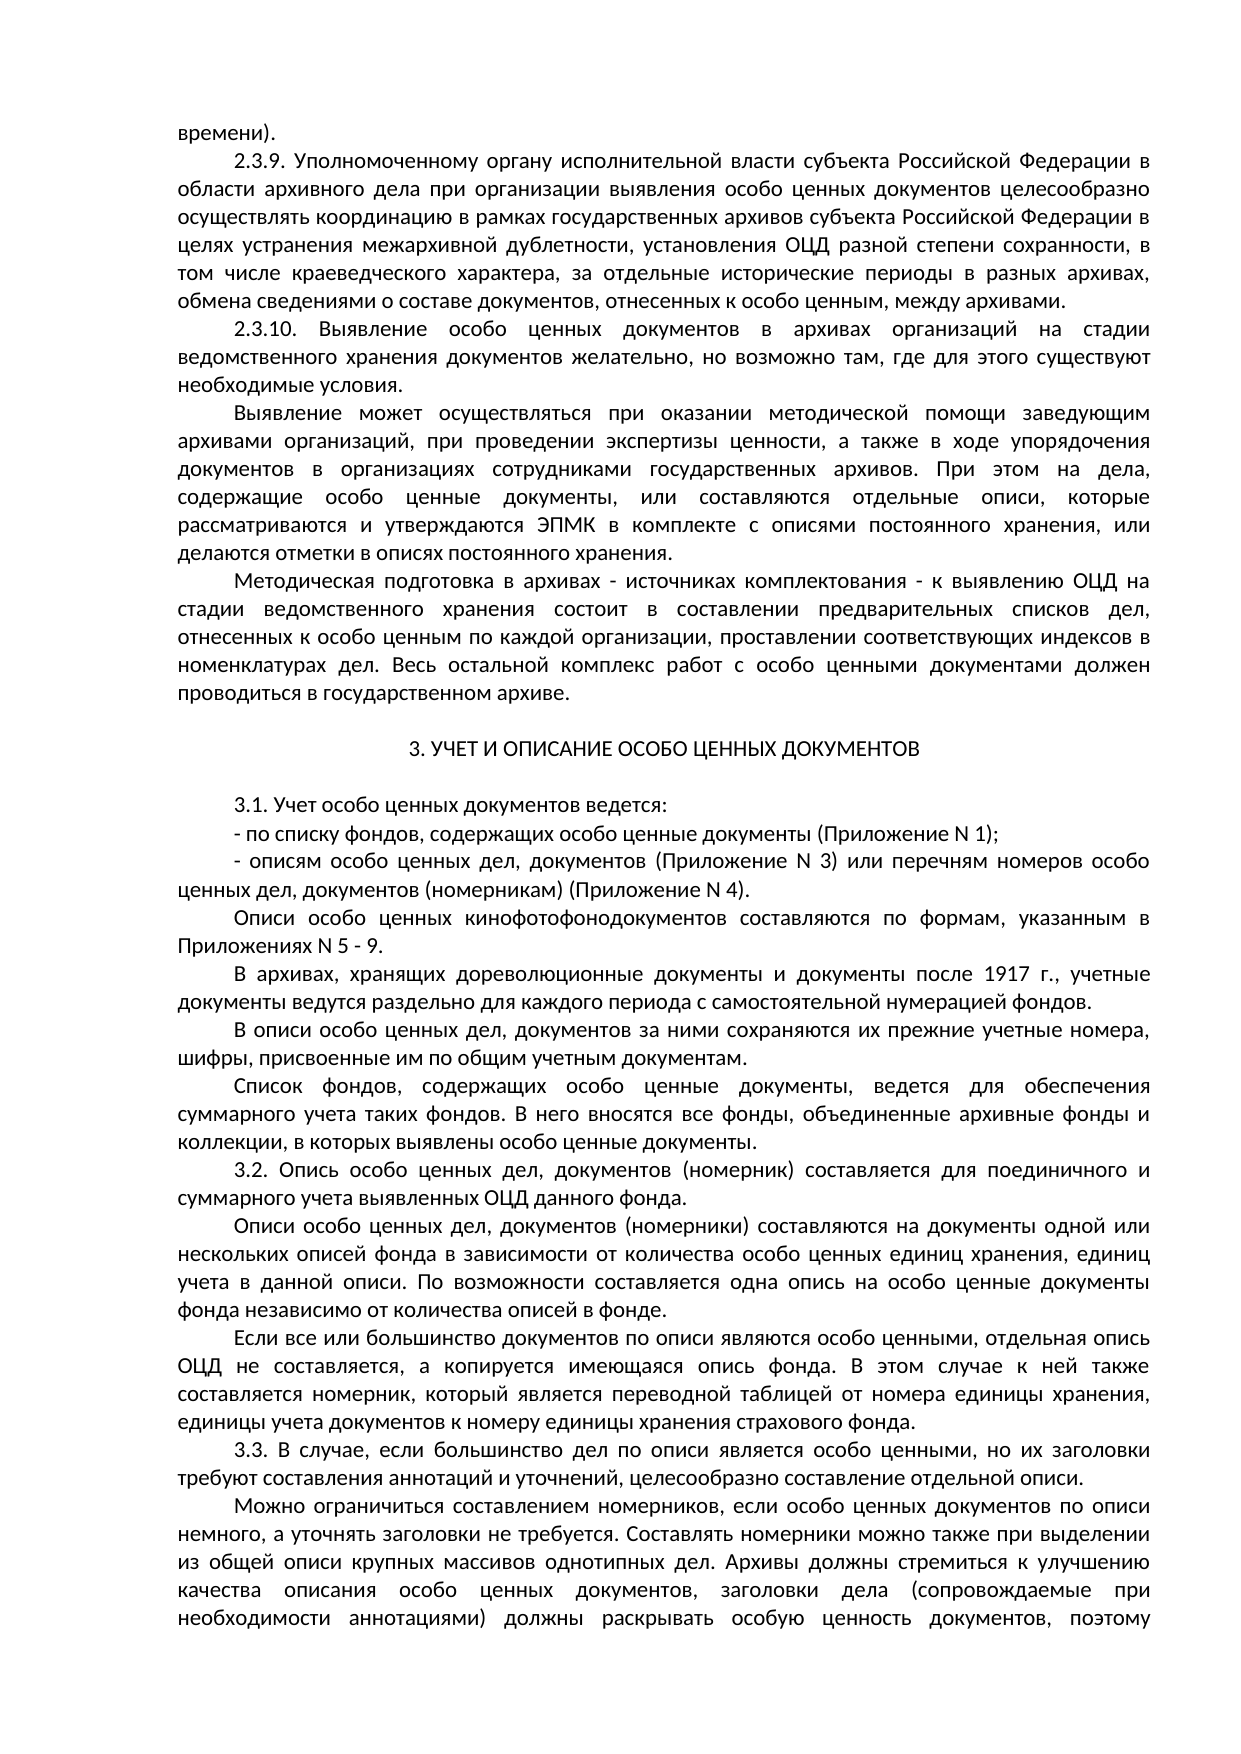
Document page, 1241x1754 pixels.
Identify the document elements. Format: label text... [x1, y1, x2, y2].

text Методическая подготовка в архивах - источниках комплектования - к выявлению ОЦД на стадии ведомственного хранения состоит в составлении предварительных списков дел, отнесенных к особо ценным по каждой организации, проставлении соответствующих индексов в номенклатурах дел. Весь остальной комплекс работ с особо ценными документами должен проводиться в государственном архиве. [177, 566, 1152, 707]
text - по списку фондов, содержащих особо ценные документы (Приложение N 1); [177, 819, 1152, 847]
text Если все или большинство документов по описи являются особо ценными, отдельная опись ОЦД не составляется, а копируется имеющаяся опись фонда. В этом случае к ней также составляется номерник, который является переводной таблицей от номера единицы хранения, единицы учета документов к номеру единицы хранения страхового фонда. [177, 1323, 1152, 1435]
text Описи особо ценных дел, документов (номерники) составляются на документы одной или нескольких описей фонда в зависимости от количества особо ценных единиц хранения, единиц учета в данной описи. По возможности составляется одна опись на особо ценные документы фонда независимо от количества описей в фонде. [177, 1211, 1152, 1323]
text 3.3. В случае, если большинство дел по описи является особо ценными, но их заголовки требуют составления аннотаций и уточнений, целесообразно составление отдельной описи. [177, 1435, 1152, 1491]
text 3.2. Опись особо ценных дел, документов (номерник) составляется для поединичного и суммарного учета выявленных ОЦД данного фонда. [177, 1155, 1152, 1211]
text 3. УЧЕТ И ОПИСАНИЕ ОСОБО ЦЕННЫХ ДОКУМЕНТОВ [177, 734, 1152, 763]
text Список фондов, содержащих особо ценные документы, ведется для обеспечения суммарного учета таких фондов. В него вносятся все фонды, объединенные архивные фонды и коллекции, в которых выявлены особо ценные документы. [177, 1071, 1152, 1155]
text 2.3.10. Выявление особо ценных документов в архивах организаций на стадии ведомственного хранения документов желательно, но возможно там, где для этого существуют необходимые условия. [177, 314, 1152, 398]
text 3.1. Учет особо ценных документов ведется: [177, 791, 1152, 819]
text Описи особо ценных кинофотофонодокументов составляются по формам, указанным в Приложениях N 5 - 9. [177, 903, 1152, 959]
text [177, 1491, 1152, 1631]
text Выявление может осуществляться при оказании методической помощи заведующим архивами организаций, при проведении экспертизы ценности, а также в ходе упорядочения документов в организациях сотрудниками государственных архивов. При этом на дела, содержащие особо ценные документы, или составляются отдельные описи, которые рассматриваются и утверждаются ЭПМК в комплекте с описями постоянного хранения, или делаются отметки в описях постоянного хранения. [177, 398, 1152, 566]
text В описи особо ценных дел, документов за ними сохраняются их прежние учетные номера, шифры, присвоенные им по общим учетным документам. [177, 1015, 1152, 1071]
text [177, 118, 1152, 146]
text В архивах, хранящих дореволюционные документы и документы после 1917 г., учетные документы ведутся раздельно для каждого периода с самостоятельной нумерацией фондов. [177, 959, 1152, 1015]
text 2.3.9. Уполномоченному органу исполнительной власти субъекта Российской Федерации в области архивного дела при организации выявления особо ценных документов целесообразно осуществлять координацию в рамках государственных архивов субъекта Российской Федерации в целях устранения межархивной дублетности, установления ОЦД разной степени сохранности, в том числе краеведческого характера, за отдельные исторические периоды в разных архивах, обмена сведениями о составе документов, отнесенных к особо ценным, между архивами. [177, 146, 1152, 314]
text - описям особо ценных дел, документов (Приложение N 3) или перечням номеров особо ценных дел, документов (номерникам) (Приложение N 4). [177, 847, 1152, 903]
